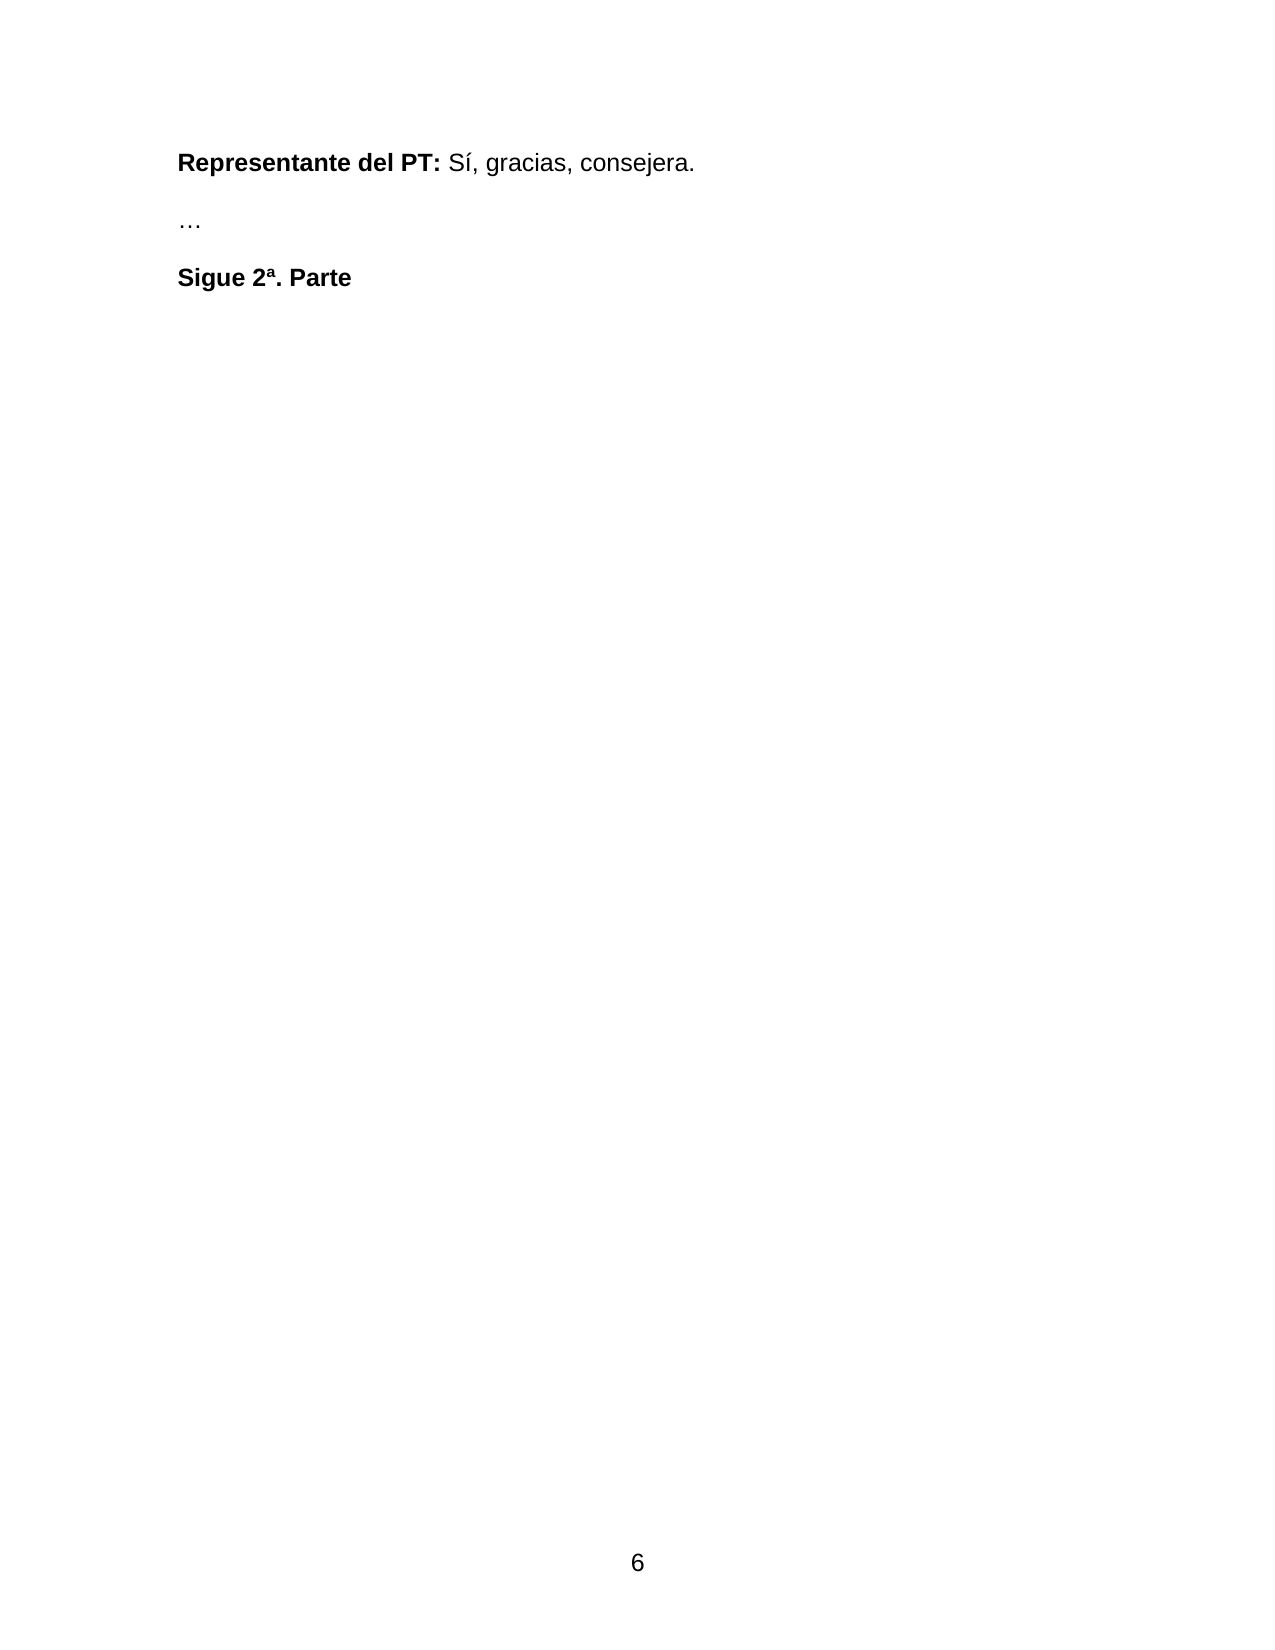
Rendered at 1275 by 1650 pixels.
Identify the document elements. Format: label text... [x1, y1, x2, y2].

text Sigue 2ª. Parte [177, 263, 1098, 291]
text … [177, 205, 1098, 234]
text Representante del PT: Sí, gracias, consejera. [177, 148, 1098, 176]
